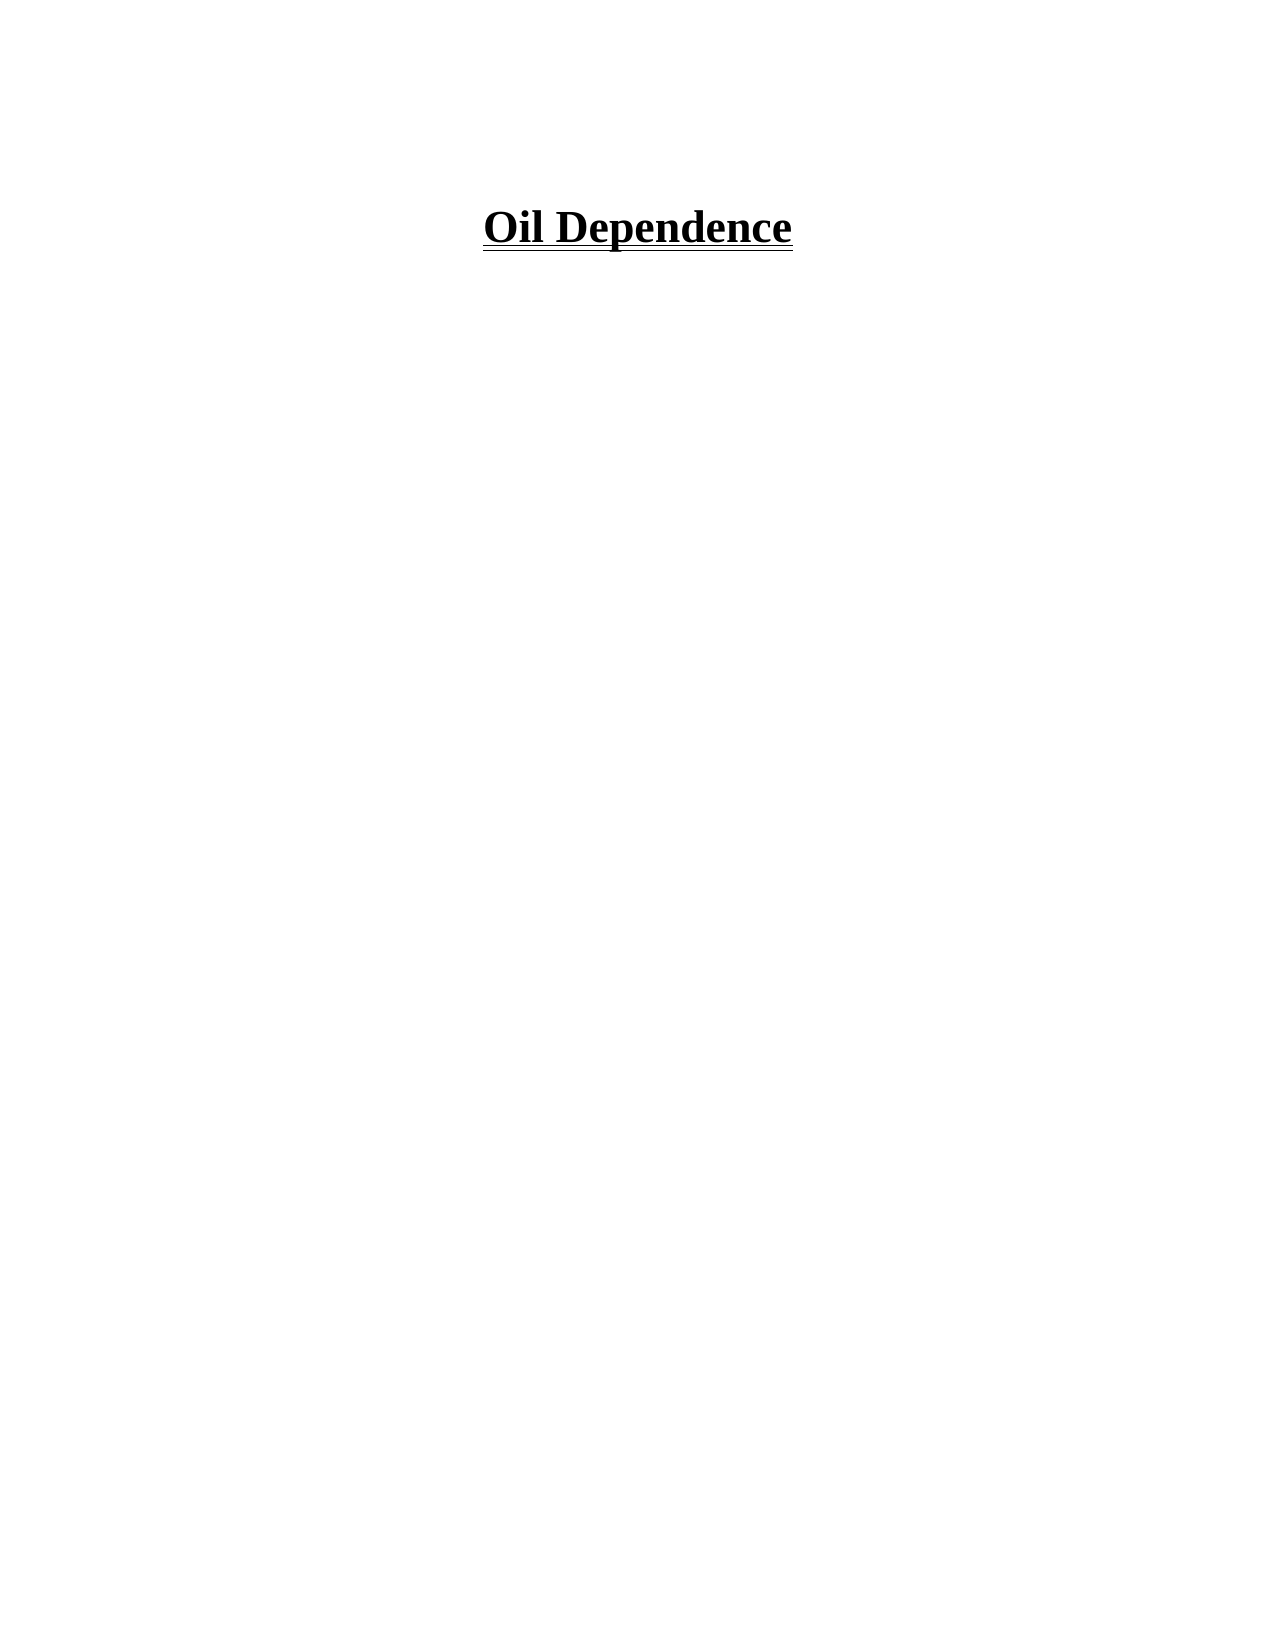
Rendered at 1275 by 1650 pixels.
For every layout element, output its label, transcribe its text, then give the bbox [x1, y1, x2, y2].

subtitle Oil Dependence [150, 200, 1125, 253]
